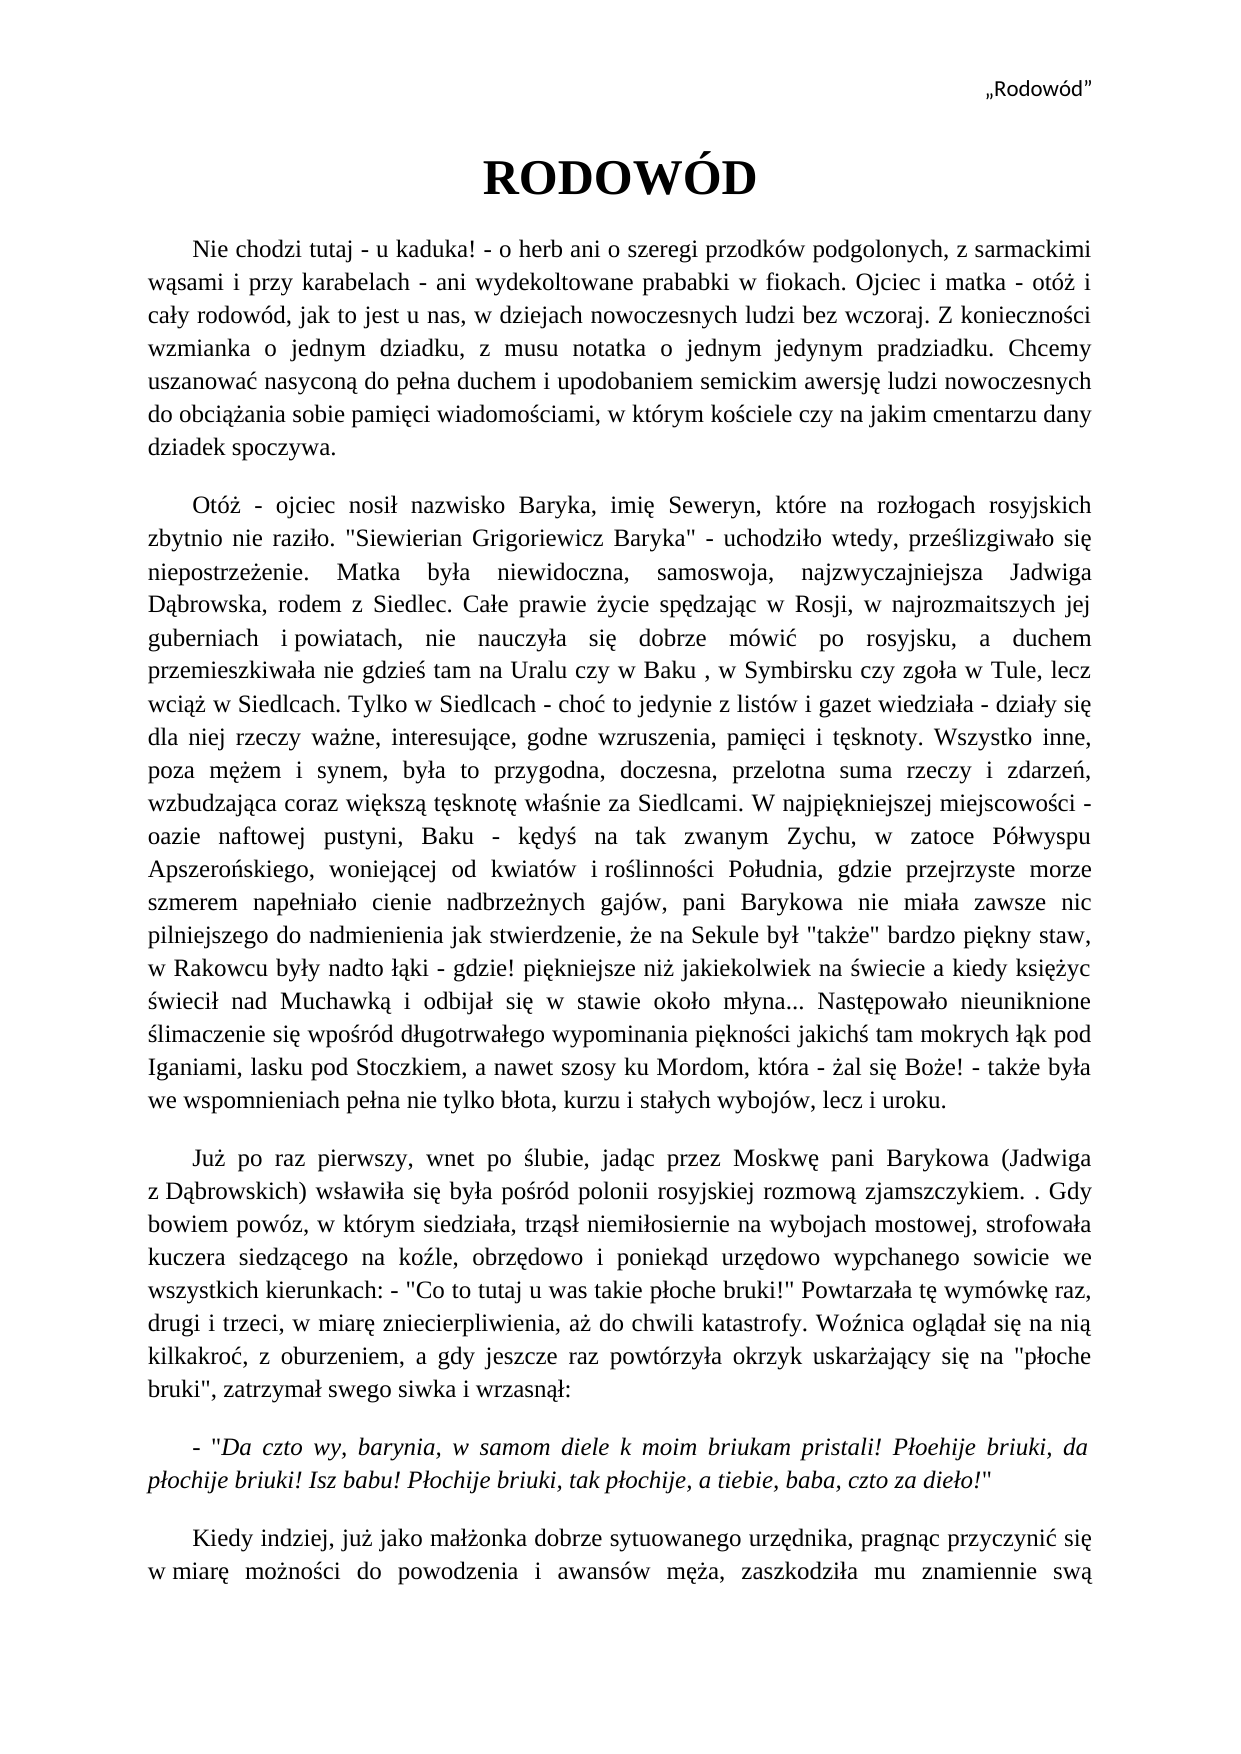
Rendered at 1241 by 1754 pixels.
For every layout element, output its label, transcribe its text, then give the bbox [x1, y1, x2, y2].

text Nie chodzi tutaj - u kaduka! - o herb ani o szeregi przodków podgolonych, z sarmackimi wąsami i przy karabelach - ani wydekoltowane prababki w fiokach. Ojciec i matka - otóż i cały rodowód, jak to jest u nas, w dziejach nowoczesnych ludzi bez wczoraj. Z konieczności wzmianka o jednym dziadku, z musu notatka o jednym jedynym pradziadku. Chcemy uszanować nasyconą do pełna duchem i upodobaniem semickim awersję ludzi nowoczesnych do obciążania sobie pamięci wiadomościami, w którym kościele czy na jakim cmentarzu dany dziadek spoczywa. [148, 234, 1092, 461]
text RODOWÓD [148, 148, 1092, 205]
text - "Da czto wy, barynia, w samom diele k moim briukam pristali! Płoehije briuki, da płochije briuki! Isz babu! Płochije briuki, tak płochije, a tiebie, baba, czto za dieło!" [148, 1432, 1092, 1494]
text Już po raz pierwszy, wnet po ślubie, jadąc przez Moskwę pani Barykowa (Jadwiga z Dąbrowskich) wsławiła się była pośród polonii rosyjskiej rozmową zjamszczykiem. . Gdy bowiem powóz, w którym siedziała, trząsł niemiłosiernie na wybojach mostowej, strofowała kuczera siedzącego na koźle, obrzędowo i poniekąd urzędowo wypchanego sowicie we wszystkich kierunkach: - "Co to tutaj u was takie płoche bruki!" Powtarzała tę wymówkę raz, drugi i trzeci, w miarę zniecierpliwienia, aż do chwili katastrofy. Woźnica oglądał się na nią kilkakroć, z oburzeniem, a gdy jeszcze raz powtórzyła okrzyk uskarżający się na "płoche bruki", zatrzymał swego siwka i wrzasnął: [148, 1143, 1092, 1403]
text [148, 1523, 1092, 1585]
text Otóż - ojciec nosił nazwisko Baryka, imię Seweryn, które na rozłogach rosyjskich zbytnio nie raziło. "Siewierian Grigoriewicz Baryka" - uchodziło wtedy, prześlizgiwało się niepostrzeżenie. Matka była niewidoczna, samoswoja, najzwyczajniejsza Jadwiga Dąbrowska, rodem z Siedlec. Całe prawie życie spędzając w Rosji, w najrozmaitszych jej guberniach i powiatach, nie nauczyła się dobrze mówić po rosyjsku, a duchem przemieszkiwała nie gdzieś tam na Uralu czy w Baku , w Symbirsku czy zgoła w Tule, lecz wciąż w Siedlcach. Tylko w Siedlcach - choć to jedynie z listów i gazet wiedziała - działy się dla niej rzeczy ważne, interesujące, godne wzruszenia, pamięci i tęsknoty. Wszystko inne, poza mężem i synem, była to przygodna, doczesna, przelotna suma rzeczy i zdarzeń, wzbudzająca coraz większą tęsknotę właśnie za Siedlcami. W najpiękniejszej miejscowości - oazie naftowej pustyni, Baku - kędyś na tak zwanym Zychu, w zatoce Półwyspu Apszerońskiego, woniejącej od kwiatów i roślinności Południa, gdzie przejrzyste morze szmerem napełniało cienie nadbrzeżnych gajów, pani Barykowa nie miała zawsze nic pilniejszego do nadmienienia jak stwierdzenie, że na Sekule był "także" bardzo piękny staw, w Rakowcu były nadto łąki - gdzie! piękniejsze niż jakiekolwiek na świecie a kiedy księżyc świecił nad Muchawką i odbijał się w stawie około młyna... Następowało nieuniknione ślimaczenie się wpośród długotrwałego wypominania piękności jakichś tam mokrych łąk pod Iganiami, lasku pod Stoczkiem, a nawet szosy ku Mordom, która - żal się Boże! - także była we wspomnieniach pełna nie tylko błota, kurzu i stałych wybojów, lecz i uroku. [148, 491, 1092, 1114]
